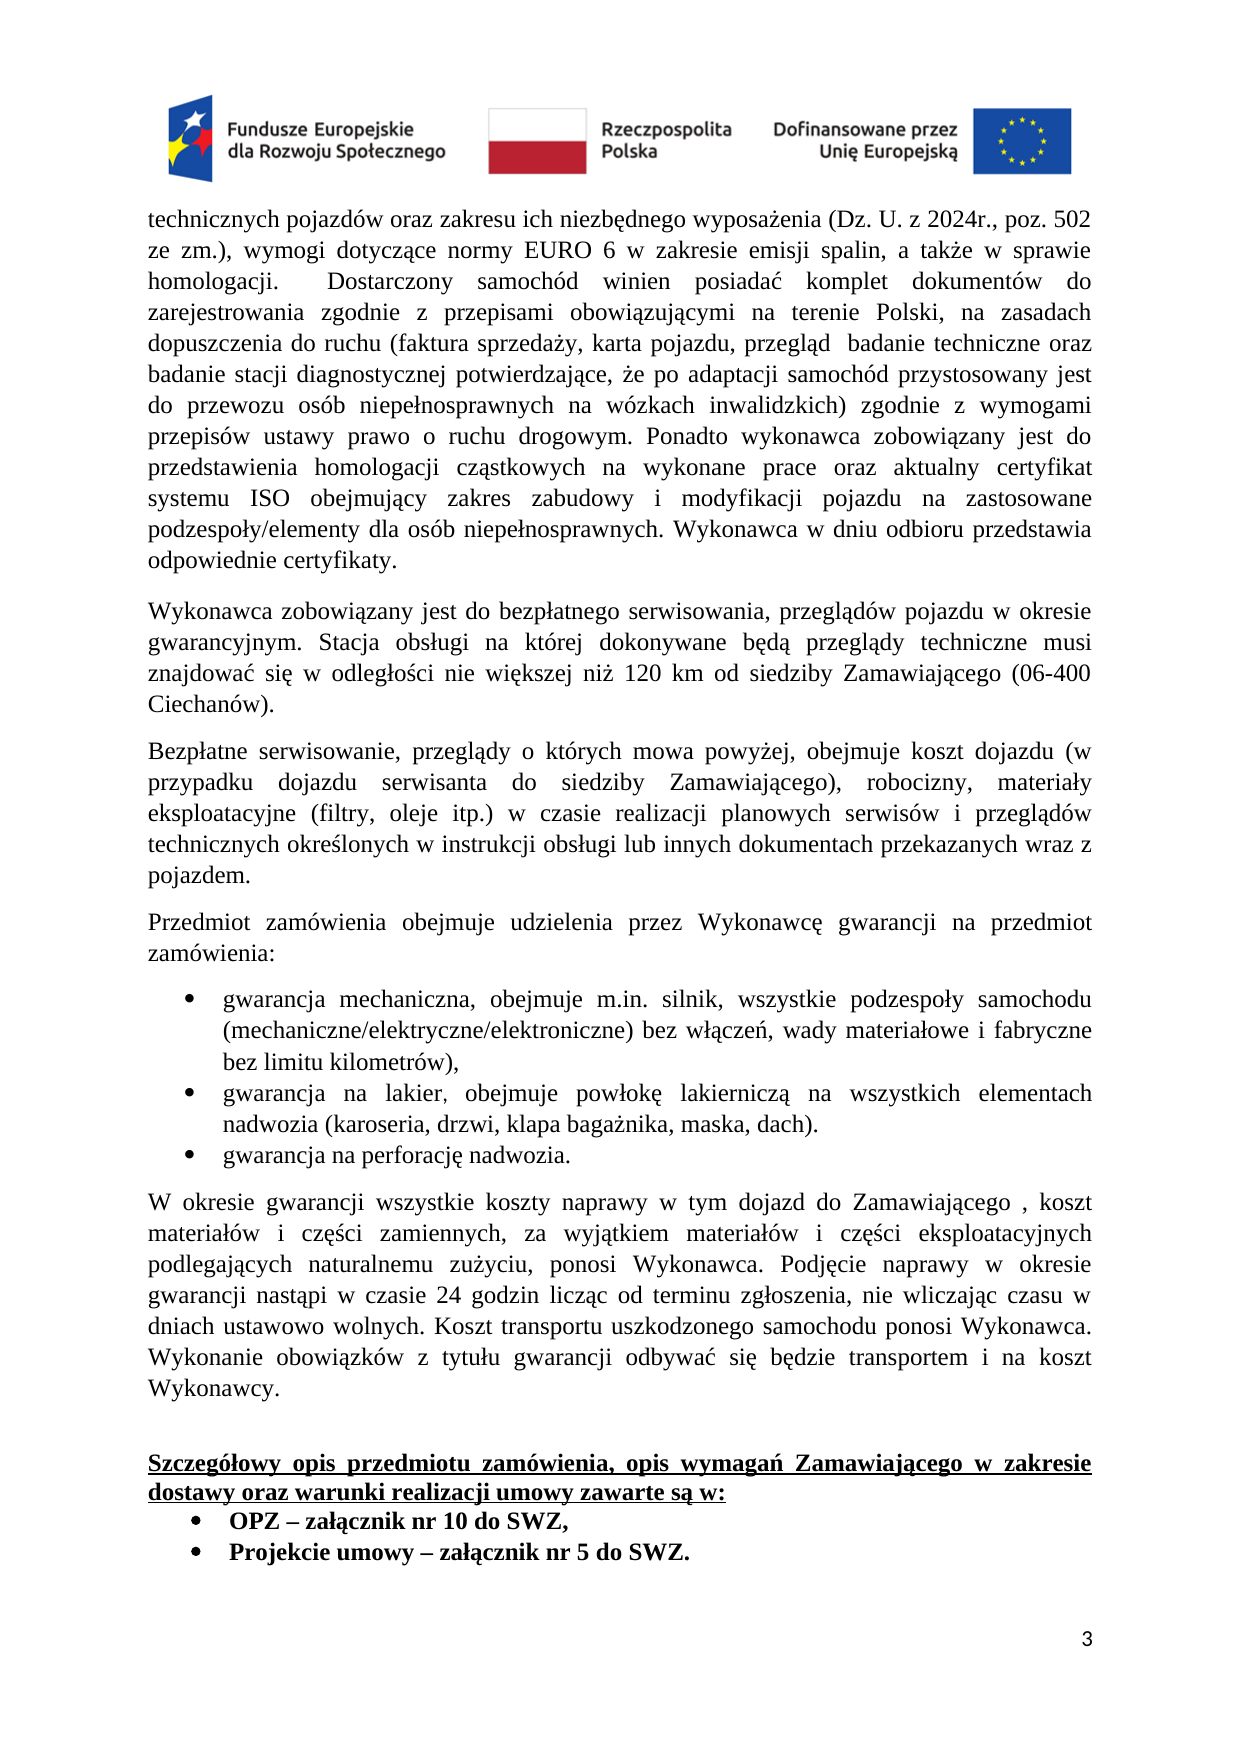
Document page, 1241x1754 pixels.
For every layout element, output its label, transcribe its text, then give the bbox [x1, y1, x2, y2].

list gwarancja na perforację nadwozia. [185, 1140, 1093, 1169]
list gwarancja na lakier, obejmuje powłokę lakierniczą na wszystkich elementach nadwozia (karoseria, drzwi, klapa bagażnika, maska, dach). [185, 1078, 1093, 1138]
picture [147, 73, 1093, 204]
text Wykonawca zobowiązany jest do bezpłatnego serwisowania, przeglądów pojazdu w okresie gwarancyjnym. Stacja obsługi na której dokonywane będą przeglądy techniczne musi znajdować się w odległości nie większej niż 120 km od siedziby Zamawiającego (06-400 Ciechanów). [148, 596, 1093, 718]
list gwarancja mechaniczna, obejmuje m.in. silnik, wszystkie podzespoły samochodu (mechaniczne/elektryczne/elektroniczne) bez włączeń, wady materiałowe i fabryczne bez limitu kilometrów), [185, 984, 1093, 1075]
text Przedmiot zamówienia obejmuje udzielenia przez Wykonawcę gwarancji na przedmiot zamówienia: [148, 907, 1093, 967]
text Szczegółowy opis przedmiotu zamówienia, opis wymagań Zamawiającego w zakresie dostawy oraz warunki realizacji umowy zawarte są w: [148, 1448, 1093, 1506]
list Projekcie umowy – załącznik nr 5 do SWZ. [191, 1537, 1093, 1566]
list OPZ – załącznik nr 10 do SWZ, [191, 1506, 1093, 1534]
text Bezpłatne serwisowanie, przeglądy o których mowa powyżej, obejmuje koszt dojazdu (w przypadku dojazdu serwisanta do siedziby Zamawiającego), robocizny, materiały eksploatacyjne (filtry, oleje itp.) w czasie realizacji planowych serwisów i przeglądów technicznych określonych w instrukcji obsługi lub innych dokumentach przekazanych wraz z pojazdem. [148, 736, 1093, 889]
text W okresie gwarancji wszystkie koszty naprawy w tym dojazd do Zamawiającego , koszt materiałów i części zamiennych, za wyjątkiem materiałów i części eksploatacyjnych podlegających naturalnemu zużyciu, ponosi Wykonawca. Podjęcie naprawy w okresie gwarancji nastąpi w czasie 24 godzin licząc od terminu zgłoszenia, nie wliczając czasu w dniach ustawowo wolnych. Koszt transportu uszkodzonego samochodu ponosi Wykonawca. Wykonanie obowiązków z tytułu gwarancji odbywać się będzie transportem i na koszt Wykonawcy. [148, 1187, 1093, 1402]
